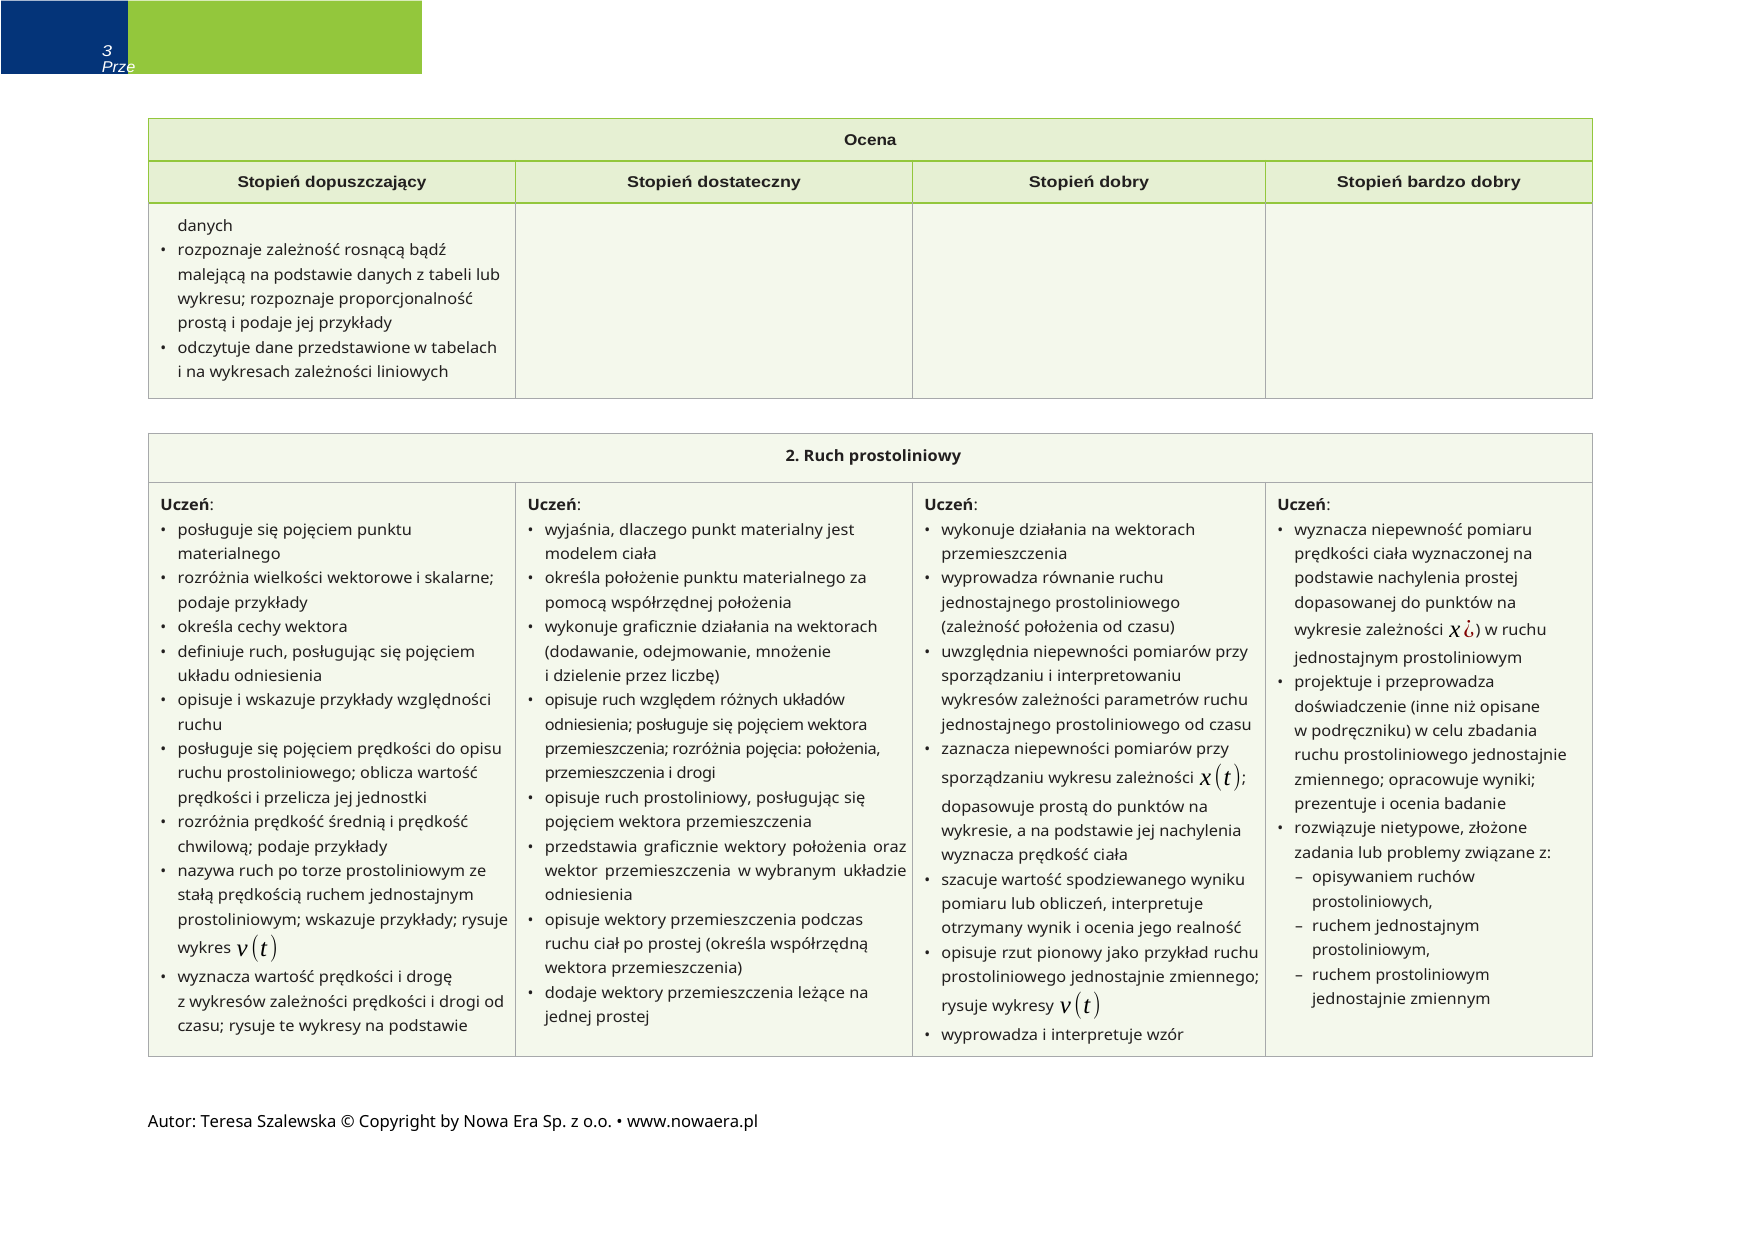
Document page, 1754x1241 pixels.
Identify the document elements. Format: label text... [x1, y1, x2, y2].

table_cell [1266, 483, 1592, 1056]
table_cell Stopień dostateczny [516, 162, 912, 202]
table_cell Stopień bardzo dobry [1266, 162, 1592, 202]
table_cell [1266, 204, 1592, 398]
table_cell Stopień dopuszczający [149, 162, 515, 202]
table_header Ocena [149, 119, 1592, 160]
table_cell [516, 483, 912, 1056]
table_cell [149, 204, 515, 398]
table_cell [149, 483, 515, 1056]
table_header 2. Ruch prostoliniowy [149, 434, 1592, 482]
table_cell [913, 483, 1265, 1056]
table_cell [913, 204, 1265, 398]
table_cell Stopień dobry [913, 162, 1265, 202]
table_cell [516, 204, 912, 398]
